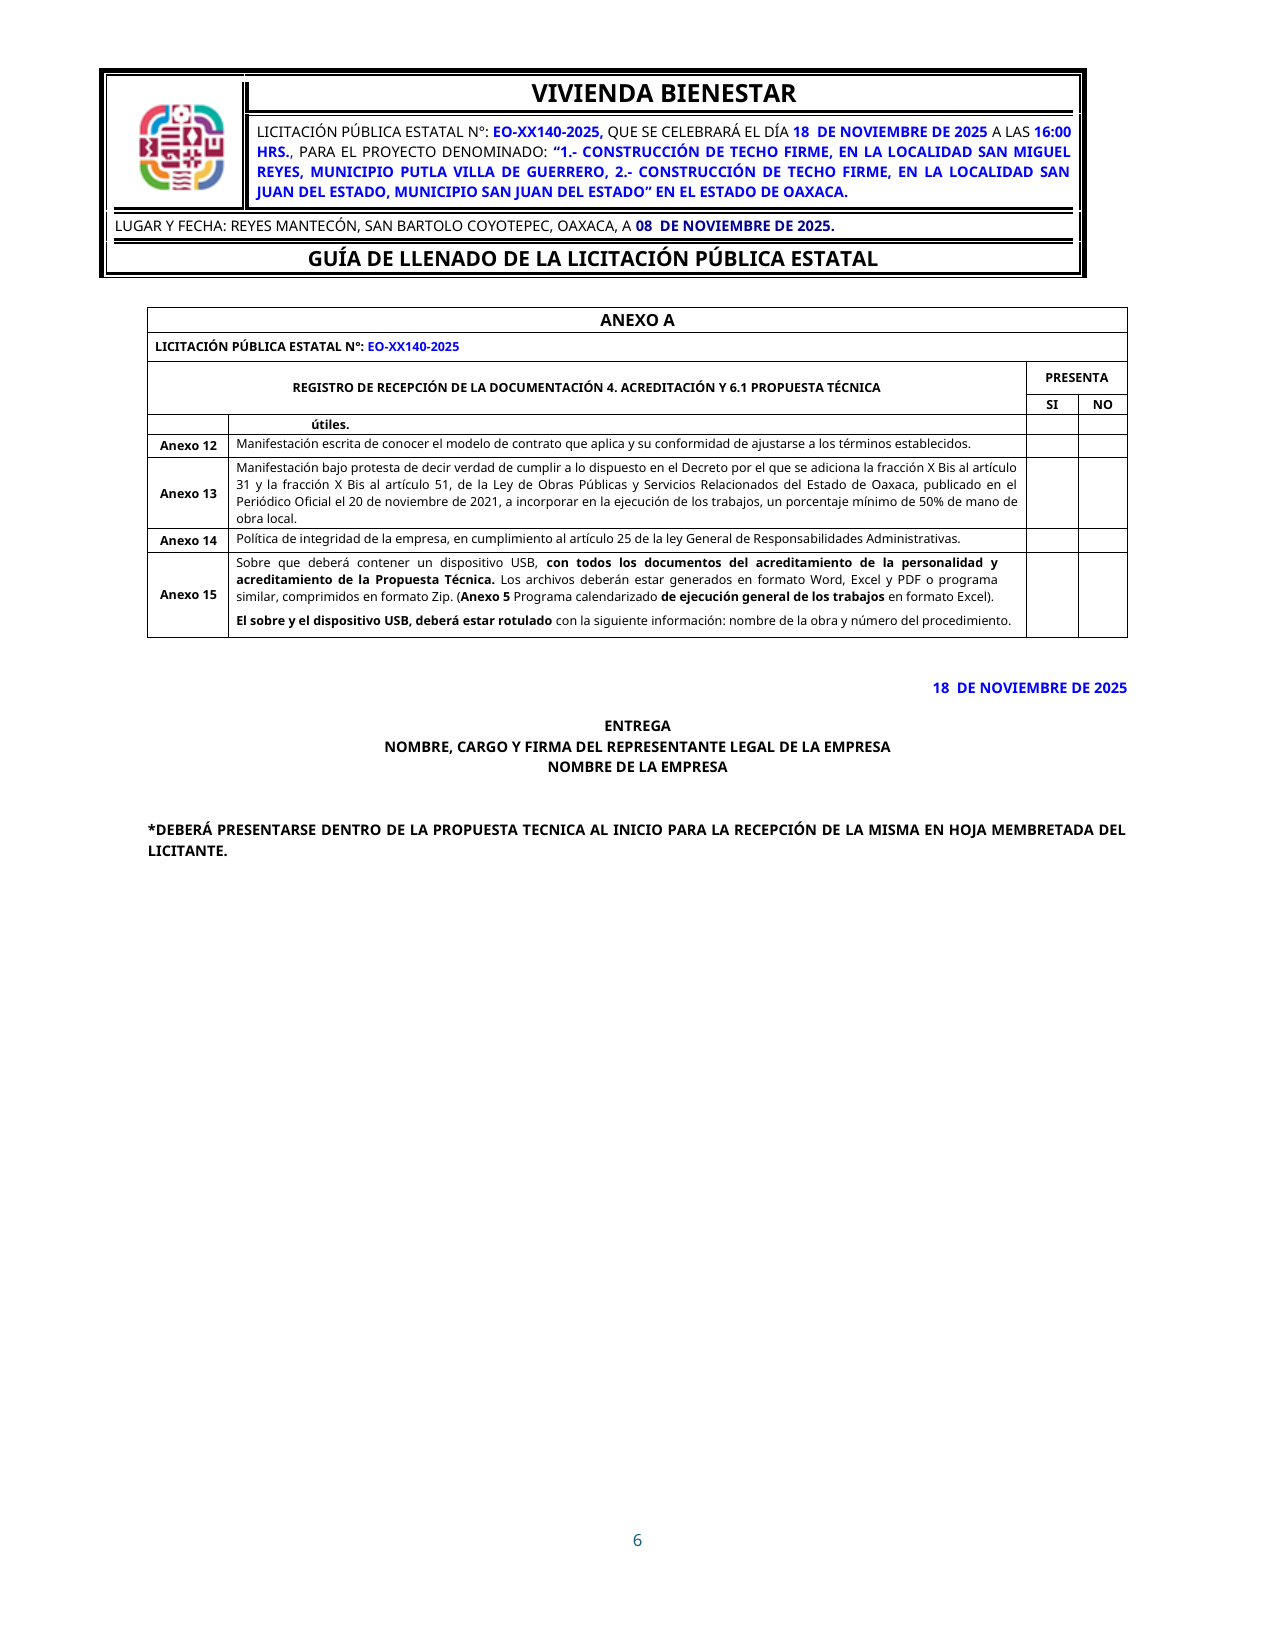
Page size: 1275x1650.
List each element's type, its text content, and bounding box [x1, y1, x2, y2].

table_cell Anexo 15 [148, 553, 228, 637]
table_cell PRESENTA [1027, 362, 1127, 394]
table_cell Anexo 13 [148, 458, 228, 528]
table_cell Política de integridad de la empresa, en cumplimiento al artículo 25 de la ley General de Responsabilidades Administrativas. [229, 529, 1026, 552]
table_cell Anexo 14 [148, 529, 228, 552]
text ENTREGA [148, 716, 1127, 736]
table_cell Sobre que deberá contener un dispositivo USB, con todos los documentos del acreditamiento de la personalidad y acreditamiento de la Propuesta Técnica. Los archivos deberán estar generados en formato Word, Excel y PDF o programa similar, comprimidos en formato Zip. (Anexo 5 Programa calendarizado de ejecución general de los trabajos en formato Excel). El sobre y el dispositivo USB, deberá estar rotulado con la siguiente información: nombre de la obra y número del procedimiento. [229, 553, 1026, 637]
text NOMBRE, CARGO Y FIRMA DEL REPRESENTANTE LEGAL DE LA EMPRESA [148, 737, 1127, 756]
table_cell [1079, 529, 1127, 552]
table_cell Manifestación bajo protesta de decir verdad de cumplir a lo dispuesto en el Decreto por el que se adiciona la fracción X Bis al artículo 31 y la fracción X Bis al artículo 51, de la Ley de Obras Públicas y Servicios Relacionados del Estado de Oaxaca, publicado en el Periódico Oficial el 20 de noviembre de 2021, a incorporar en la ejecución de los trabajos, un porcentaje mínimo de 50% de mano de obra local. [229, 458, 1026, 528]
table_cell SI [1027, 395, 1078, 414]
table_cell Anexo 12 [148, 435, 228, 457]
table_cell [1079, 553, 1127, 637]
table_cell [1079, 415, 1127, 434]
table_cell NO [1079, 395, 1127, 414]
table_cell [1027, 458, 1078, 528]
table_header ANEXO A [148, 308, 1127, 332]
table_cell [1027, 435, 1078, 457]
table_cell [1027, 415, 1078, 434]
table_cell Planos (tamaño carta legibles) otorgados por la convocante, debidamente firmados, y sellados en todas sus hojas útiles. [229, 415, 1026, 434]
text *DEBERÁ PRESENTARSE DENTRO DE LA PROPUESTA TECNICA AL INICIO PARA LA RECEPCIÓN DE LA MISMA EN HOJA MEMBRETADA DEL LICITANTE. [148, 819, 1127, 861]
table_cell [1027, 553, 1078, 637]
table_cell [1079, 458, 1127, 528]
table_cell Manifestación escrita de conocer el modelo de contrato que aplica y su conformidad de ajustarse a los términos establecidos. [229, 435, 1026, 457]
table_cell LICITACIÓN PÚBLICA ESTATAL N°: EO-XX140-2025 [148, 333, 1127, 361]
text 18 DE NOVIEMBRE DE 2025 [148, 678, 1127, 698]
table_cell [1079, 435, 1127, 457]
picture [128, 97, 235, 196]
table_cell REGISTRO DE RECEPCIÓN DE LA DOCUMENTACIÓN 4. ACREDITACIÓN Y 6.1 PROPUESTA TÉCNICA [148, 362, 1026, 414]
text NOMBRE DE LA EMPRESA [148, 757, 1127, 777]
table_cell [1027, 529, 1078, 552]
